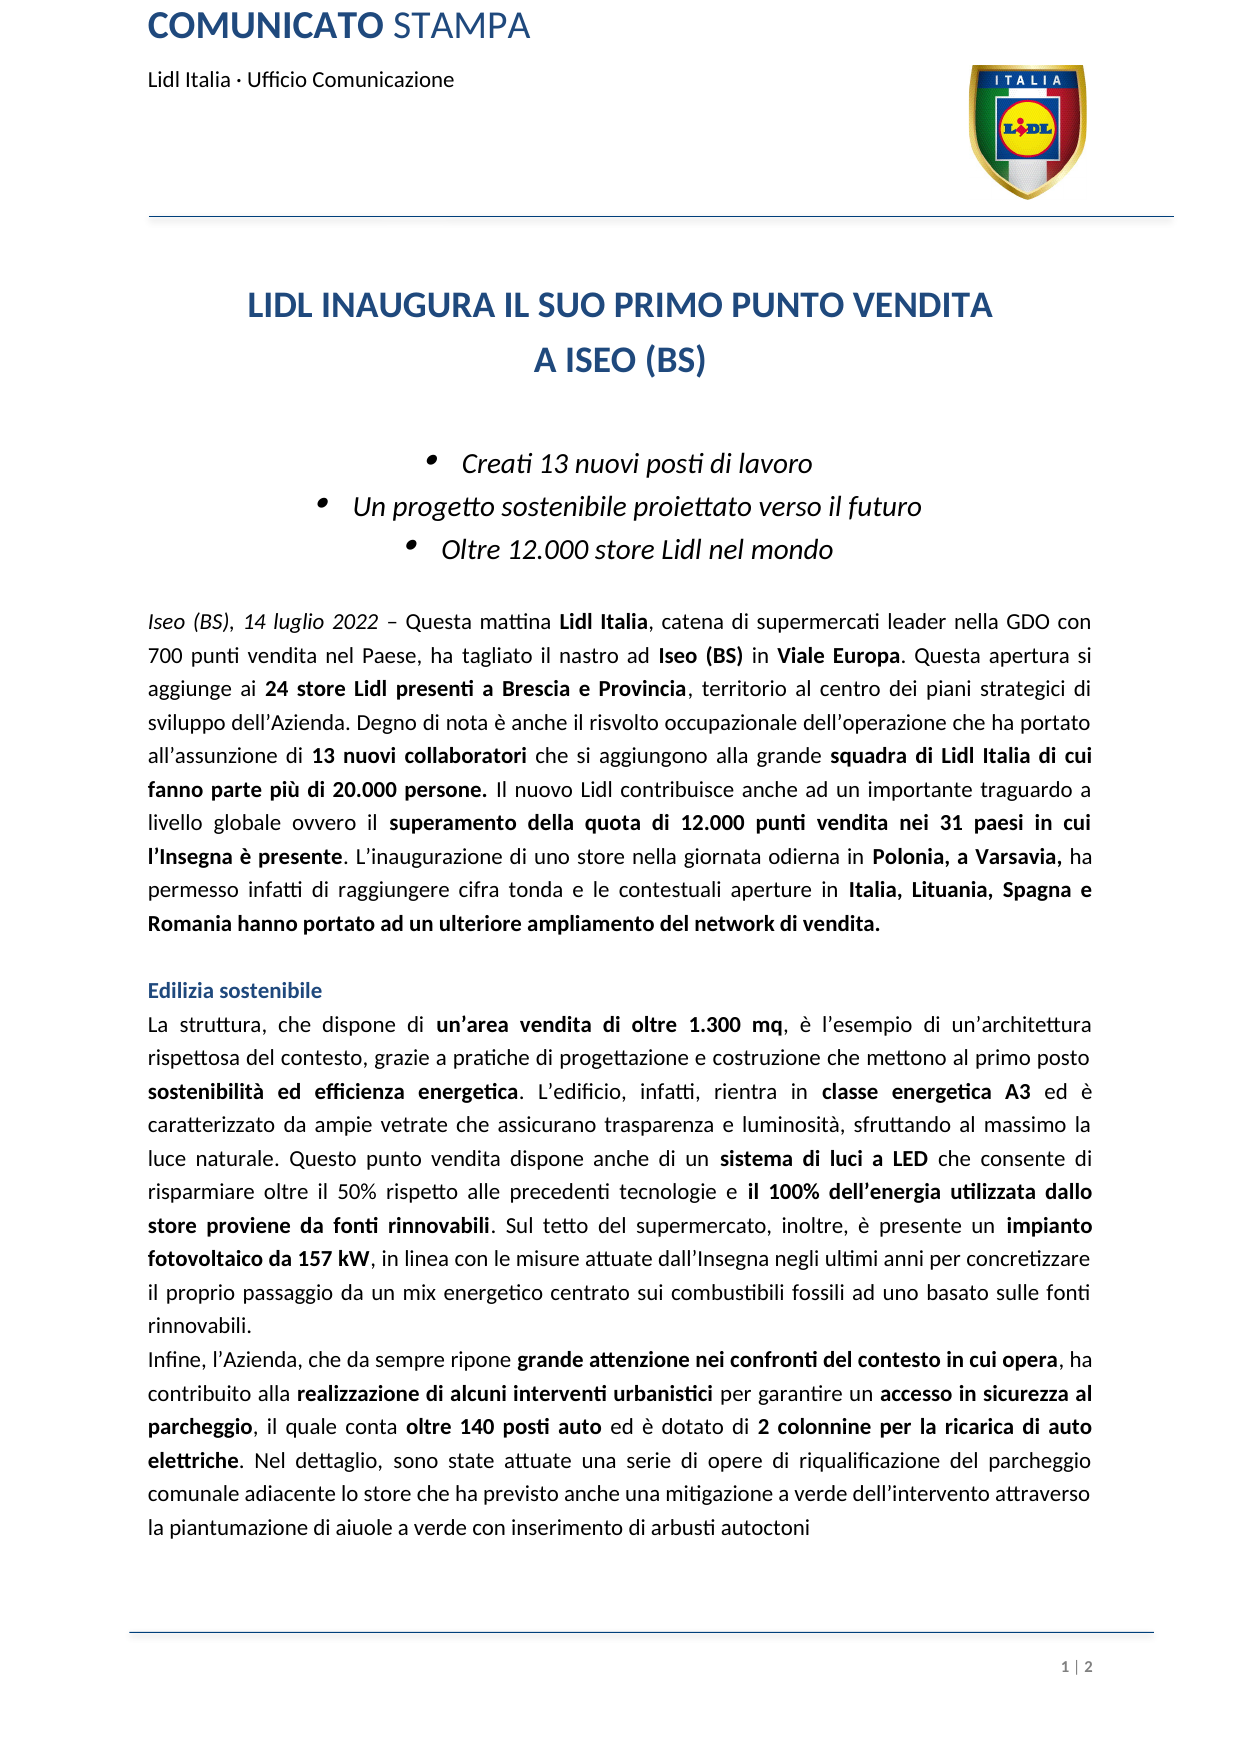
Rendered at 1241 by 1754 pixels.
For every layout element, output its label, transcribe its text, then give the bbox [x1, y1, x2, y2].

text La struttura, che dispone di un’area vendita di oltre 1.300 mq, è l’esempio di un’architettura rispettosa del contesto, grazie a pratiche di progettazione e costruzione che mettono al primo posto sostenibilità ed efficienza energetica. L’edificio, infatti, rientra in classe energetica A3 ed è caratterizzato da ampie vetrate che assicurano trasparenza e luminosità, sfruttando al massimo la luce naturale. Questo punto vendita dispone anche di un sistema di luci a LED che consente di risparmiare oltre il 50% rispetto alle precedenti tecnologie e il 100% dell’energia utilizzata dallo store proviene da fonti rinnovabili. Sul tetto del supermercato, inoltre, è presente un impianto fotovoltaico da 157 kW, in linea con le misure attuate dall’Insegna negli ultimi anni per concretizzare il proprio passaggio da un mix energetico centrato sui combustibili fossili ad uno basato sulle fonti rinnovabili. [148, 1010, 1092, 1340]
text LIDL INAUGURA IL SUO PRIMO PUNTO VENDITA [148, 281, 1093, 326]
text A ISEO (BS) [148, 336, 1093, 381]
text Iseo (BS), 14 luglio 2022 – Questa mattina Lidl Italia, catena di supermercati leader nella GDO con 700 punti vendita nel Paese, ha tagliato il nastro ad Iseo (BS) in Viale Europa. Questa apertura si aggiunge ai 24 store Lidl presenti a Brescia e Provincia, territorio al centro dei piani strategici di sviluppo dell’Azienda. Degno di nota è anche il risvolto occupazionale dell’operazione che ha portato all’assunzione di 13 nuovi collaboratori che si aggiungono alla grande squadra di Lidl Italia di cui fanno parte più di 20.000 persone. Il nuovo Lidl contribuisce anche ad un importante traguardo a livello globale ovvero il superamento della quota di 12.000 punti vendita nei 31 paesi in cui l’Insegna è presente. L’inaugurazione di uno store nella giornata odierna in Polonia, a Varsavia, ha permesso infatti di raggiungere cifra tonda e le contestuali aperture in Italia, Lituania, Spagna e Romania hanno portato ad un ulteriore ampliamento del network di vendita. [148, 607, 1092, 937]
text Edilizia sostenibile [148, 976, 1092, 1004]
list Oltre 12.000 store Lidl nel mondo [148, 531, 1092, 567]
text Infine, l’Azienda, che da sempre ripone grande attenzione nei confronti del contesto in cui opera, ha contribuito alla realizzazione di alcuni interventi urbanistici per garantire un accesso in sicurezza al parcheggio, il quale conta oltre 140 posti auto ed è dotato di 2 colonnine per la ricarica di auto elettriche. Nel dettaglio, sono state attuate una serie di opere di riqualificazione del parcheggio comunale adiacente lo store che ha previsto anche una mitigazione a verde dell’intervento attraverso la piantumazione di aiuole a verde con inserimento di arbusti autoctoni [148, 1345, 1092, 1541]
list Un progetto sostenibile proiettato verso il futuro [148, 488, 1092, 524]
picture [968, 65, 1087, 200]
list Creati 13 nuovi posti di lavoro [148, 446, 1092, 481]
